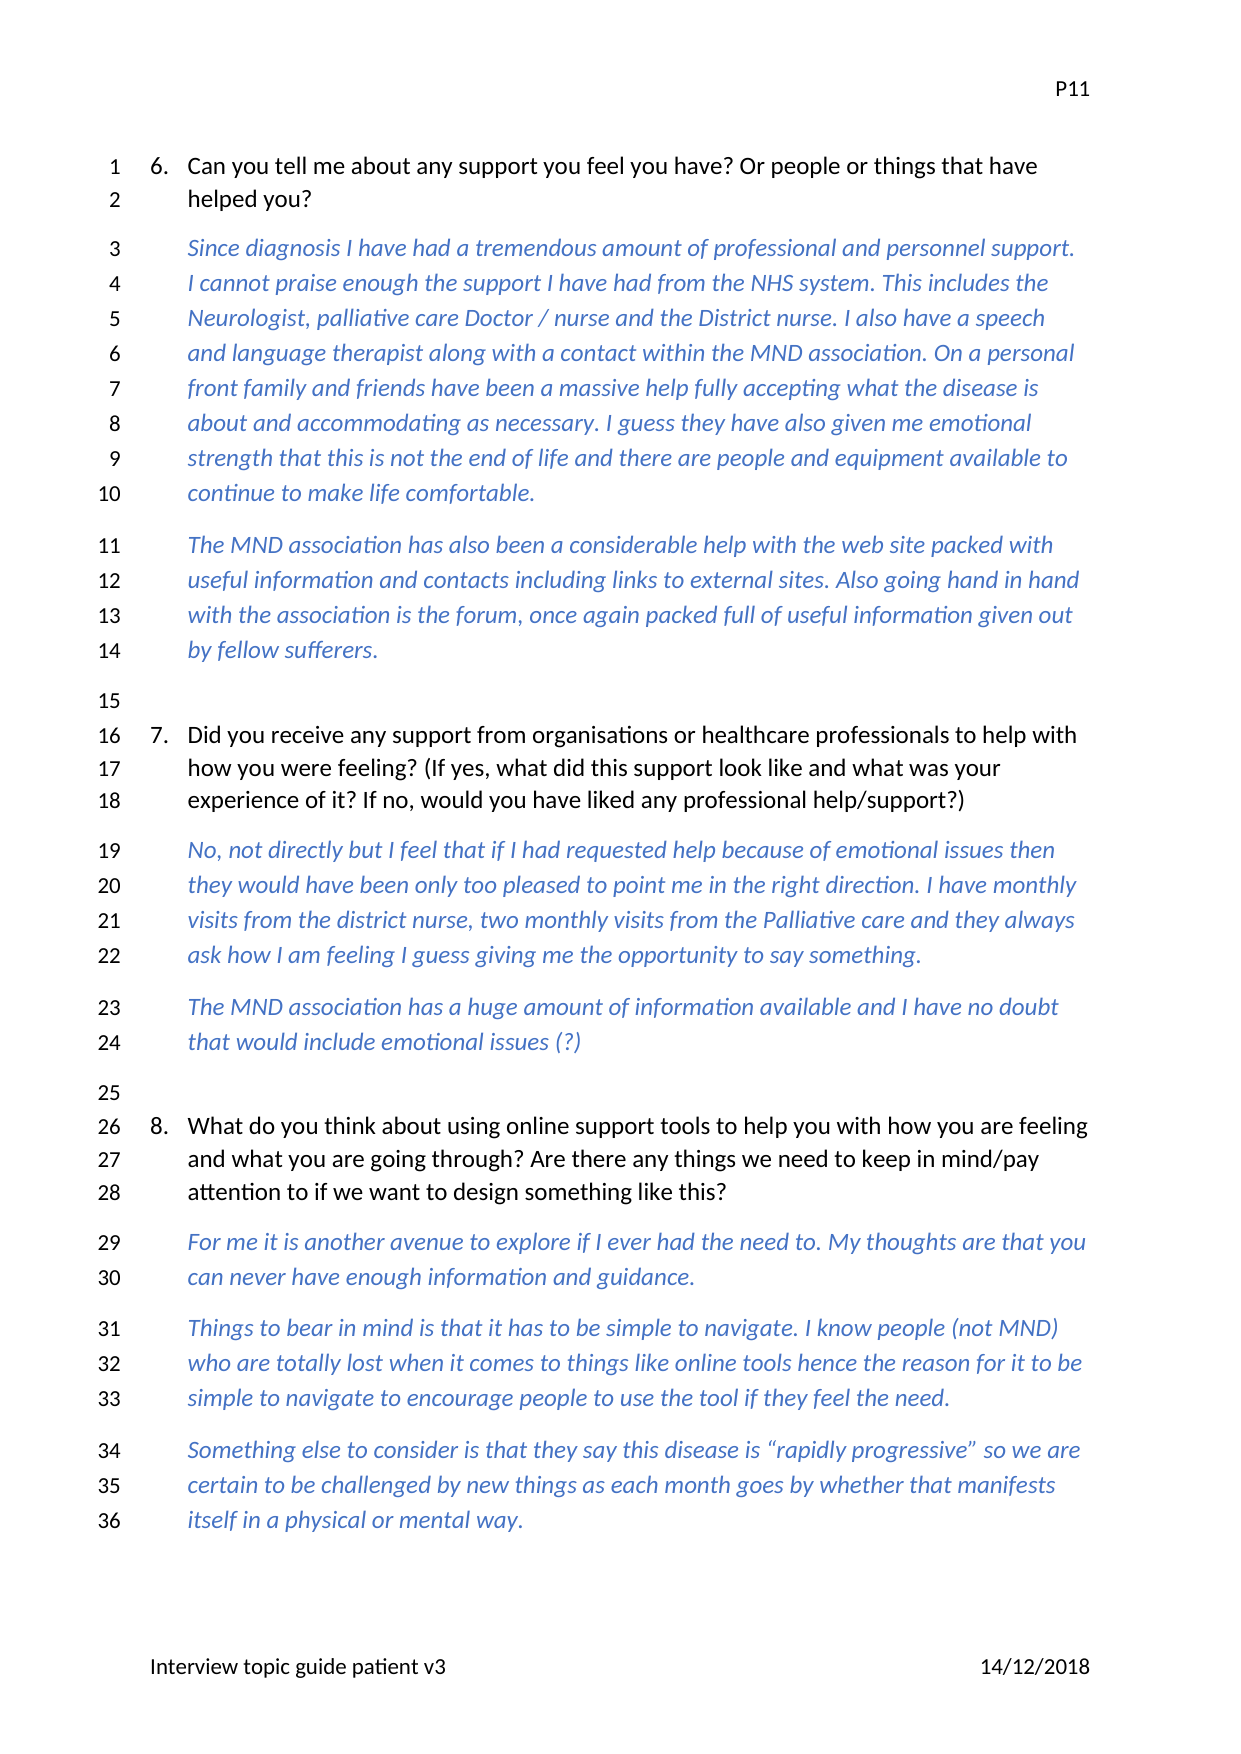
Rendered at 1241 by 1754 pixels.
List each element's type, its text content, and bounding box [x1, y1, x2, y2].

text Things to bear in mind is that it has to be simple to navigate. I know people (not MND) who are totally lost when it comes to things like online tools hence the reason for it to be simple to navigate to encourage people to use the tool if they feel the need. [187, 1312, 1090, 1413]
text The MND association has a huge amount of information available and I have no doubt that would include emotional issues (?) [187, 991, 1090, 1056]
text For me it is another avenue to explore if I ever had the need to. My thoughts are that you can never have enough information and guidance. [187, 1226, 1090, 1291]
text Since diagnosis I have had a tremendous amount of professional and personnel support. I cannot praise enough the support I have had from the NHS system. This includes the Neurologist, palliative care Doctor / nurse and the District nurse. I also have a speech and language therapist along with a contact within the MND association. On a personal front family and friends have been a massive help fully accepting what the disease is about and accommodating as necessary. I guess they have also given me emotional strength that this is not the end of life and there are people and equipment available to continue to make life comfortable. [187, 232, 1090, 508]
text The MND association has also been a considerable help with the web site packed with useful information and contacts including links to external sites. Also going hand in hand with the association is the forum, once again packed full of useful information given out by fellow sufferers. [187, 529, 1090, 665]
list Did you receive any support from organisations or healthcare professionals to help with how you were feeling? (If yes, what did this support look like and what was your experience of it? If no, would you have liked any professional help/support?) [150, 719, 1090, 815]
text Something else to consider is that they say this disease is “rapidly progressive” so we are certain to be challenged by new things as each month goes by whether that manifests itself in a physical or mental way. [187, 1434, 1090, 1535]
text No, not directly but I feel that if I had requested help because of emotional issues then they would have been only too pleased to point me in the right direction. I have monthly visits from the district nurse, two monthly visits from the Palliative care and they always ask how I am feeling I guess giving me the opportunity to say something. [187, 834, 1090, 970]
list Can you tell me about any support you feel you have? Or people or things that have helped you? [150, 150, 1090, 213]
list What do you think about using online support tools to help you with how you are feeling and what you are going through? Are there any things we need to keep in mind/pay attention to if we want to design something like this? [150, 1110, 1090, 1207]
